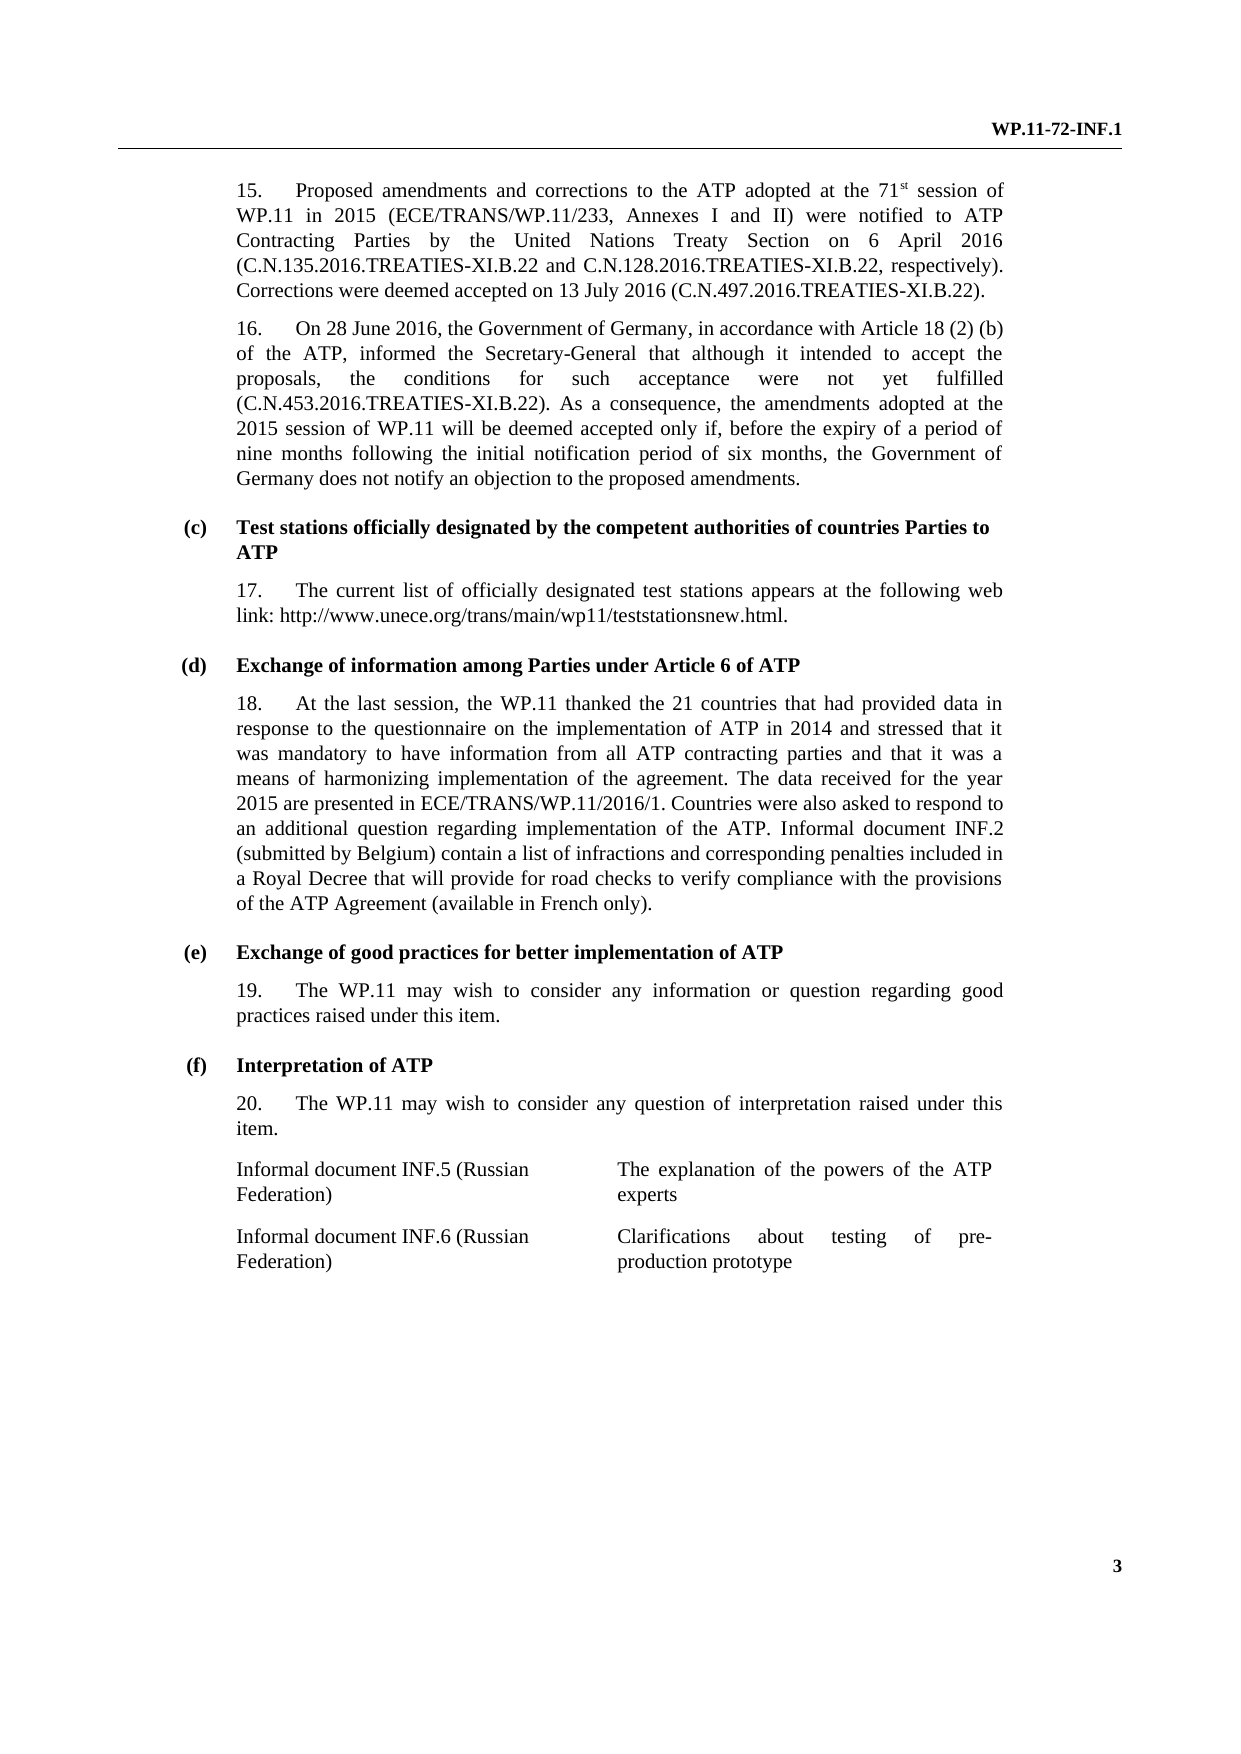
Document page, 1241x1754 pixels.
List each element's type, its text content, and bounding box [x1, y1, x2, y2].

text (e) Exchange of good practices for better implementation of ATP [118, 940, 1004, 965]
text 18. At the last session, the WP.11 thanked the 21 countries that had provided data in response to the questionnaire on the implementation of ATP in 2014 and stressed that it was mandatory to have information from all ATP contracting parties and that it was a means of harmonizing implementation of the agreement. The data received for the year 2015 are presented in ECE/TRANS/WP.11/2016/1. Countries were also asked to respond to an additional question regarding implementation of the ATP. Informal document INF.2 (submitted by Belgium) contain a list of infractions and corresponding penalties included in a Royal Decree that will provide for road checks to verify compliance with the provisions of the ATP Agreement (available in French only). [236, 690, 1004, 915]
text 15. Proposed amendments and corrections to the ATP adopted at the 71st session of WP.11 in 2015 (ECE/TRANS/WP.11/233, Annexes I and II) were notified to ATP Contracting Parties by the United Nations Treaty Section on 6 April 2016 (C.N.135.2016.TREATIES-XI.B.22 and C.N.128.2016.TREATIES-XI.B.22, respectively). Corrections were deemed accepted on 13 July 2016 (C.N.497.2016.TREATIES-XI.B.22). [236, 177, 1004, 302]
text (c) Test stations officially designated by the competent authorities of countries Parties to ATP [118, 515, 1004, 565]
text 16. On 28 June 2016, the Government of Germany, in accordance with Article 18 (2) (b) of the ATP, informed the Secretary-General that although it intended to accept the proposals, the conditions for such acceptance were not yet fulfilled (C.N.453.2016.TREATIES-XI.B.22). As a consequence, the amendments adopted at the 2015 session of WP.11 will be deemed accepted only if, before the expiry of a period of nine months following the initial notification period of six months, the Government of Germany does not notify an objection to the proposed amendments. [236, 315, 1004, 490]
table_cell Informal document INF.6 (Russian Federation) [118, 1219, 605, 1286]
text 19. The WP.11 may wish to consider any information or question regarding good practices raised under this item. [236, 977, 1004, 1027]
text (d) Exchange of information among Parties under Article 6 of ATP [118, 652, 1004, 677]
text 17. The current list of officially designated test stations appears at the following web link: http://www.unece.org/trans/main/wp11/teststationsnew.html. [236, 577, 1004, 627]
text 20. The WP.11 may wish to consider any question of interpretation raised under this item. [236, 1090, 1004, 1140]
text (f) Interpretation of ATP [118, 1052, 1004, 1077]
table_header The explanation of the powers of the ATP experts [605, 1152, 1004, 1219]
table_header Informal document INF.5 (Russian Federation) [118, 1152, 605, 1219]
table_cell Clarifications about testing of pre-production prototype [605, 1219, 1004, 1286]
